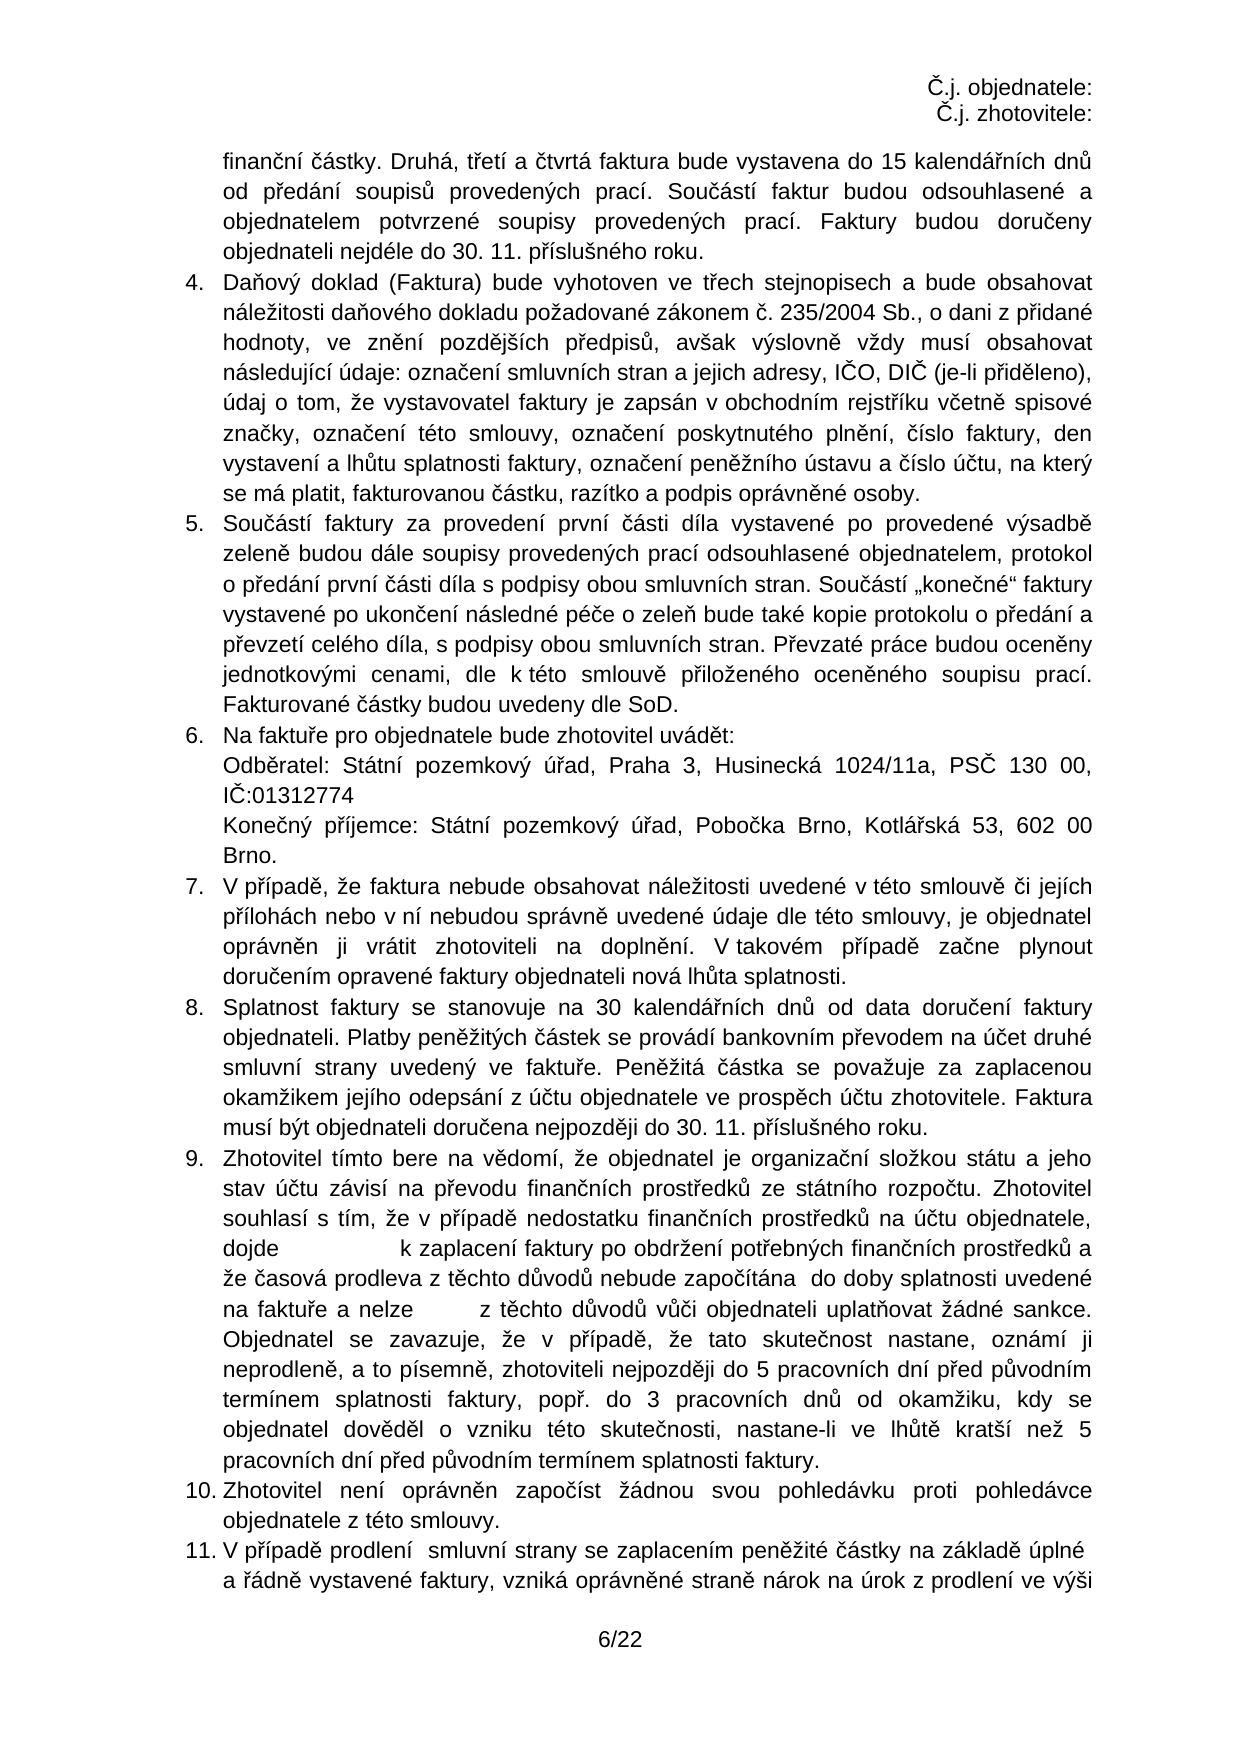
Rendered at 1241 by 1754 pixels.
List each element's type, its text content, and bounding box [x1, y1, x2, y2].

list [185, 1537, 1093, 1594]
list V případě, že faktura nebude obsahovat náležitosti uvedené v této smlouvě či jejích přílohách nebo v ní nebudou správně uvedené údaje dle této smlouvy, je objednatel oprávněn ji vrátit zhotoviteli na doplnění. V takovém případě začne plynout doručením opravené faktury objednateli nová lhůta splatnosti. [185, 873, 1093, 989]
list Konečný příjemce: Státní pozemkový úřad, Pobočka Brno, Kotlářská 53, 602 00 Brno. [223, 812, 1093, 869]
list Daňový doklad (Faktura) bude vyhotoven ve třech stejnopisech a bude obsahovat náležitosti daňového dokladu požadované zákonem č. 235/2004 Sb., o dani z přidané hodnoty, ve znění pozdějších předpisů, avšak výslovně vždy musí obsahovat následující údaje: označení smluvních stran a jejich adresy, IČO, DIČ (je-li přiděleno), údaj o tom, že vystavovatel faktury je zapsán v obchodním rejstříku včetně spisové značky, označení této smlouvy, označení poskytnutého plnění, číslo faktury, den vystavení a lhůtu splatnosti faktury, označení peněžního ústavu a číslo účtu, na který se má platit, fakturovanou částku, razítko a podpis oprávněné osoby. [185, 268, 1093, 506]
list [185, 148, 1093, 264]
list Splatnost faktury se stanovuje na 30 kalendářních dnů od data doručení faktury objednateli. Platby peněžitých částek se provádí bankovním převodem na účet druhé smluvní strany uvedený ve faktuře. Peněžitá částka se považuje za zaplacenou okamžikem jejího odepsání z účtu objednatele ve prospěch účtu zhotovitele. Faktura musí být objednateli doručena nejpozději do 30. 11. příslušného roku. [185, 993, 1093, 1141]
list Na faktuře pro objednatele bude zhotovitel uvádět: [185, 722, 1093, 748]
list Součástí faktury za provedení první části díla vystavené po provedené výsadbě zeleně budou dále soupisy provedených prací odsouhlasené objednatelem, protokol o předání první části díla s podpisy obou smluvních stran. Součástí „konečné“ faktury vystavené po ukončení následné péče o zeleň bude také kopie protokolu o předání a převzetí celého díla, s podpisy obou smluvních stran. Převzaté práce budou oceněny jednotkovými cenami, dle k této smlouvě přiloženého oceněného soupisu prací. Fakturované částky budou uvedeny dle SoD. [185, 510, 1093, 718]
list Zhotovitel není oprávněn započíst žádnou svou pohledávku proti pohledávce objednatele z této smlouvy. [185, 1477, 1093, 1533]
list Odběratel: Státní pozemkový úřad, Praha 3, Husinecká 1024/11a, PSČ 130 00, IČ:01312774 [223, 752, 1093, 808]
list Zhotovitel tímto bere na vědomí, že objednatel je organizační složkou státu a jeho stav účtu závisí na převodu finančních prostředků ze státního rozpočtu. Zhotovitel souhlasí s tím, že v případě nedostatku finančních prostředků na účtu objednatele, dojde k zaplacení faktury po obdržení potřebných finančních prostředků a že časová prodleva z těchto důvodů nebude započítána do doby splatnosti uvedené na faktuře a nelze z těchto důvodů vůči objednateli uplatňovat žádné sankce. Objednatel se zavazuje, že v případě, že tato skutečnost nastane, oznámí ji neprodleně, a to písemně, zhotoviteli nejpozději do 5 pracovních dní před původním termínem splatnosti faktury, popř. do 3 pracovních dnů od okamžiku, kdy se objednatel dověděl o vzniku této skutečnosti, nastane-li ve lhůtě kratší než 5 pracovních dní před původním termínem splatnosti faktury. [185, 1144, 1093, 1473]
